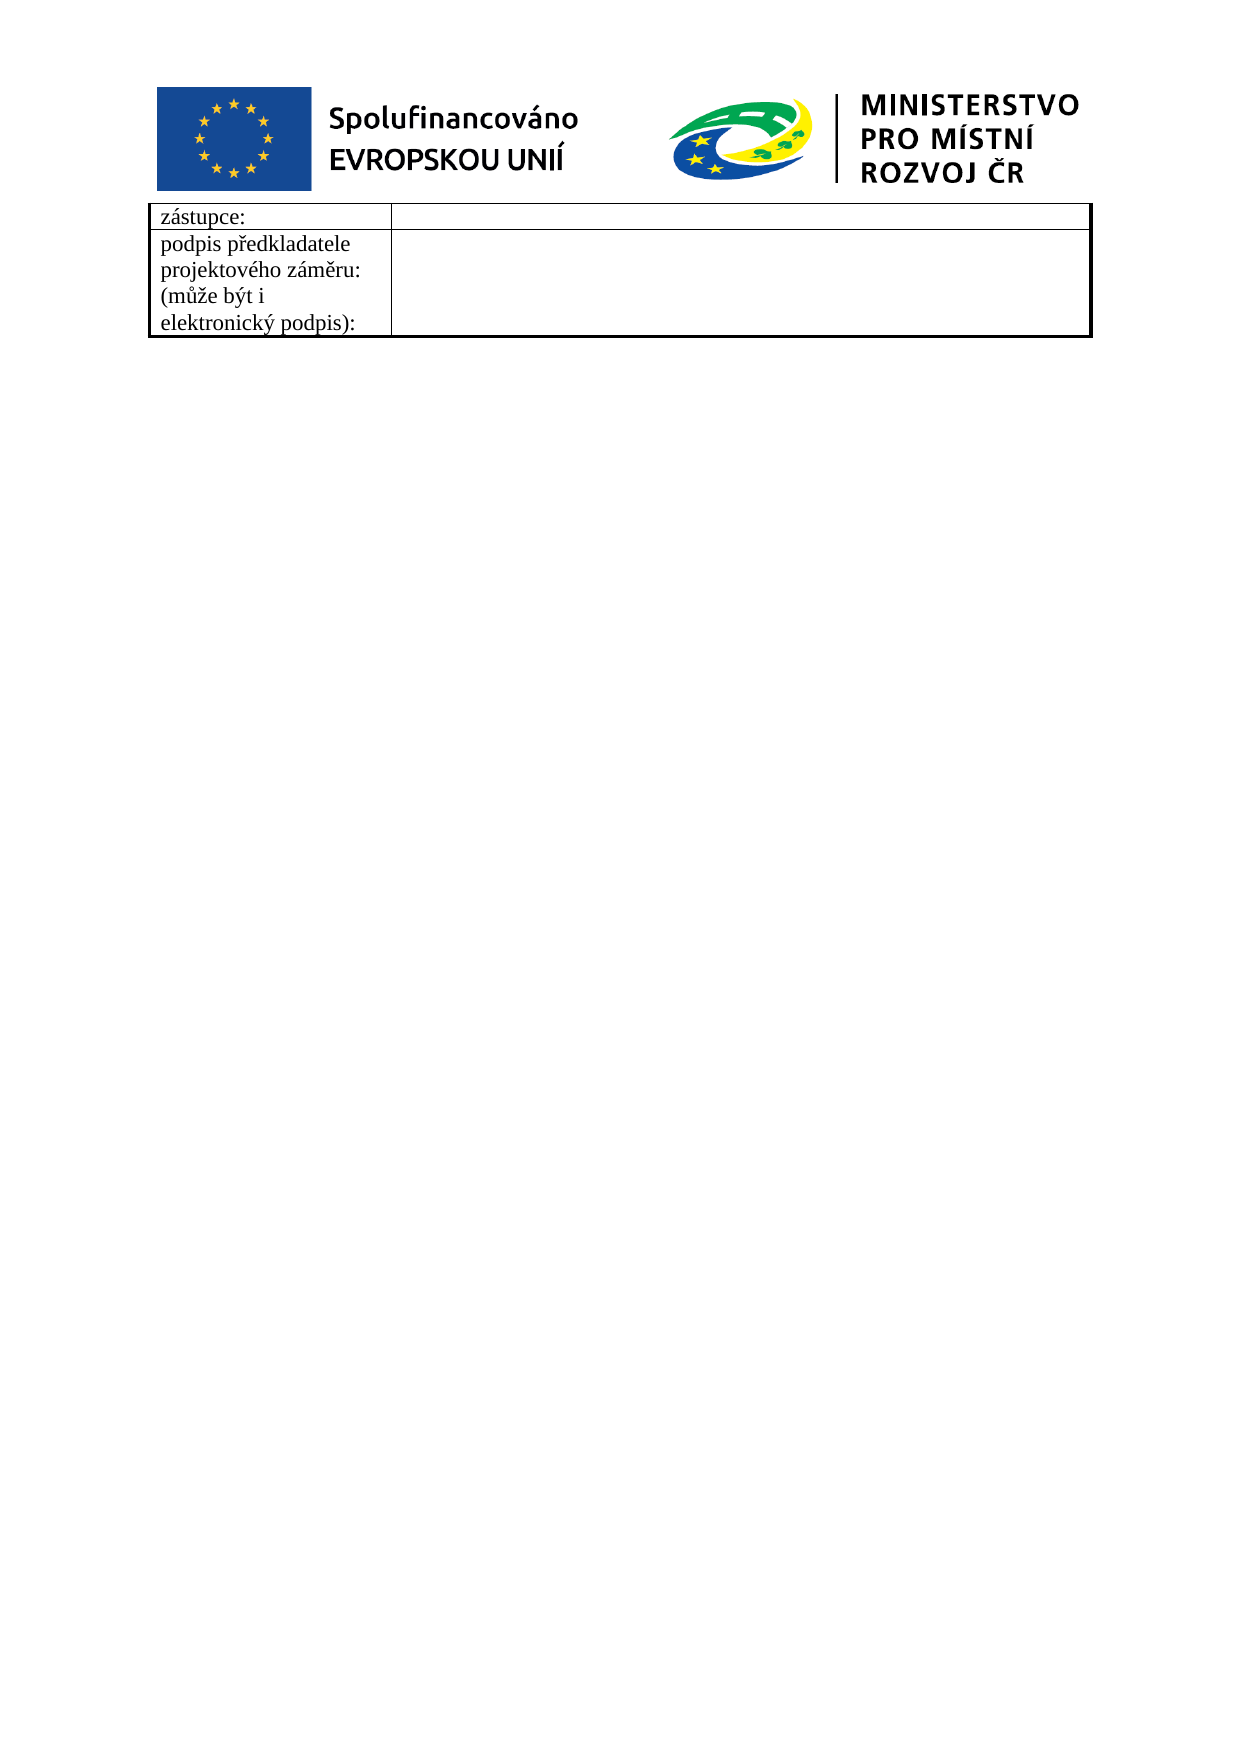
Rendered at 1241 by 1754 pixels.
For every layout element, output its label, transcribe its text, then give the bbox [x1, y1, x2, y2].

picture [147, 73, 1093, 203]
table_cell [392, 230, 1089, 335]
table_cell [392, 204, 1089, 229]
table_cell podpis předkladatele projektového záměru: (může být i elektronický podpis): [151, 230, 391, 335]
table_cell statutární zástupce/pověřený zástupce: [151, 204, 391, 229]
